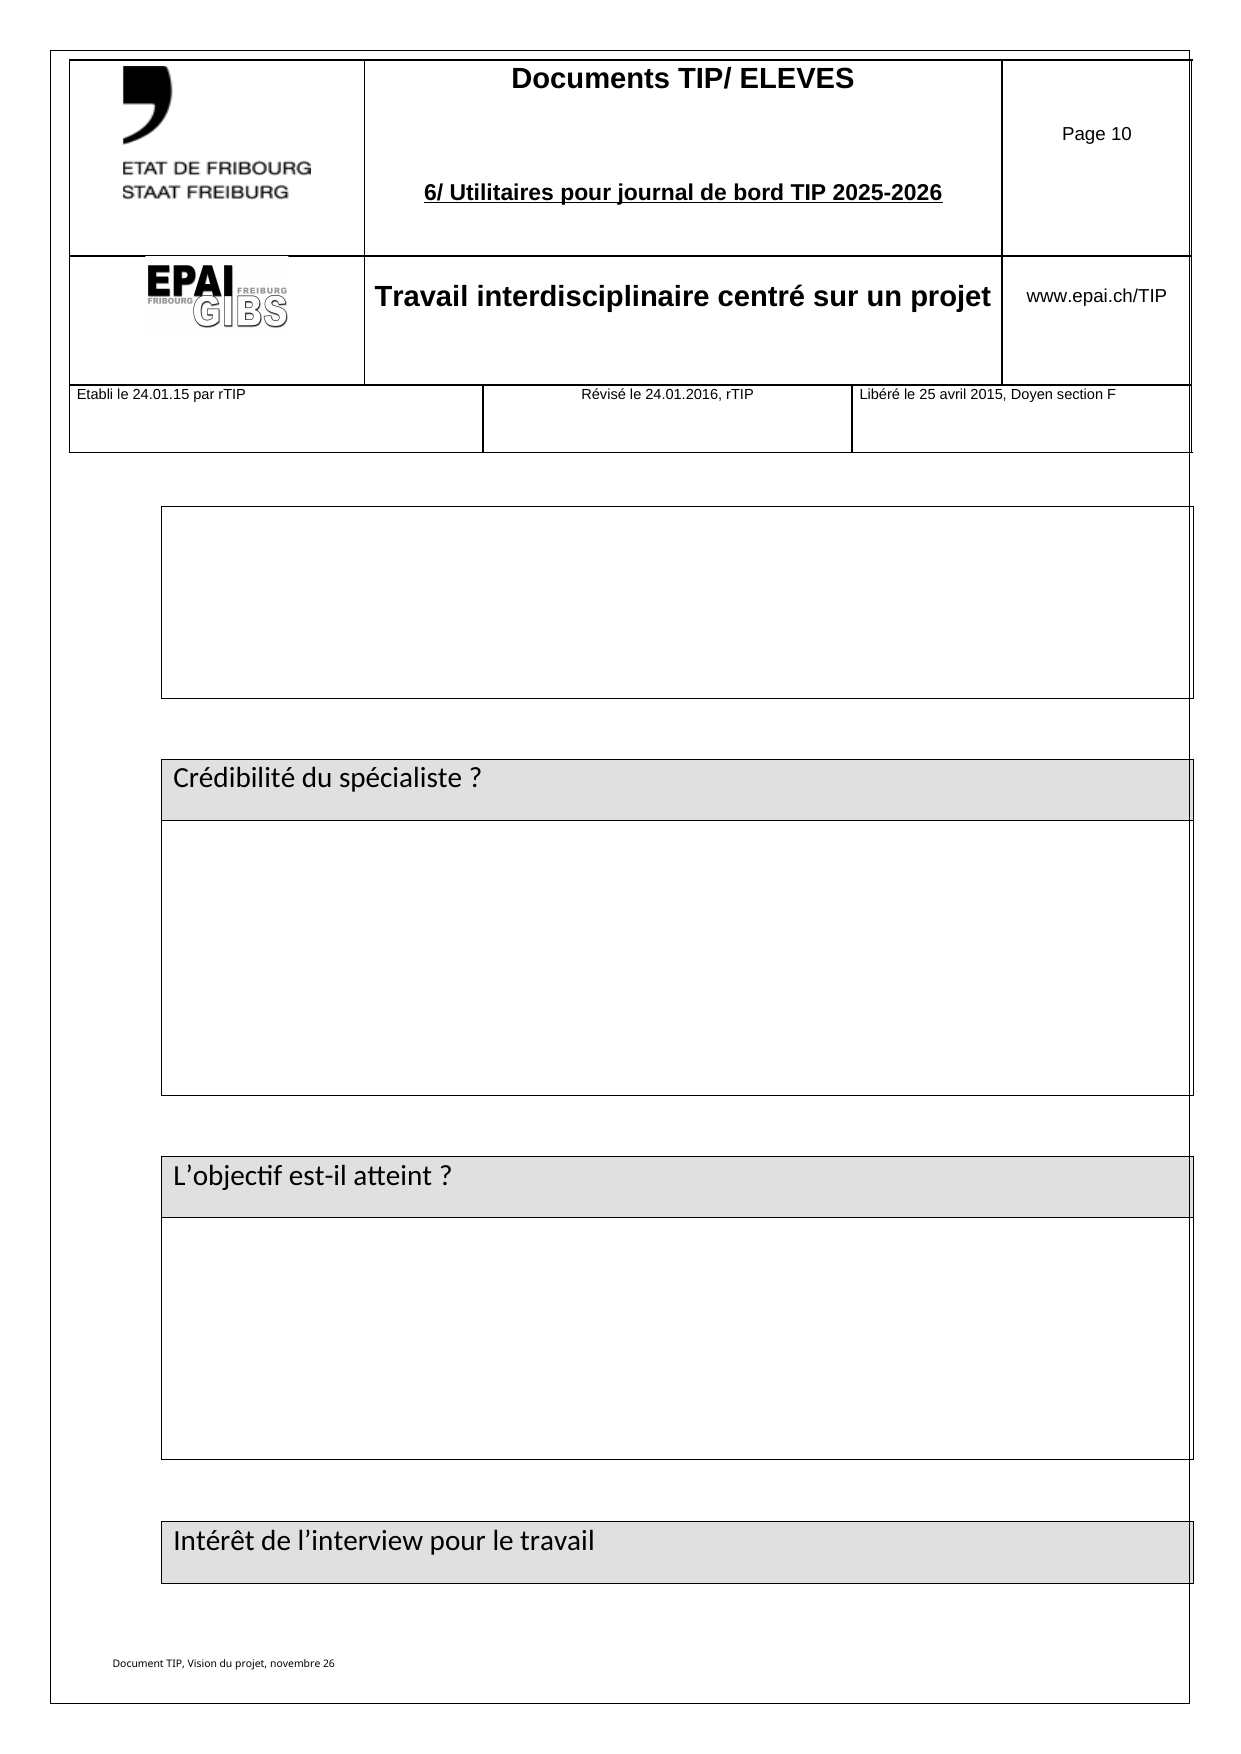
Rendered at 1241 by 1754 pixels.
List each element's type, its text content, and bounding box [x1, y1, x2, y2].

table_header Intérêt de l’interview pour le travail [162, 1522, 1189, 1583]
table_header L’objectif est-il atteint ? [162, 1157, 1189, 1217]
picture [145, 256, 289, 335]
picture [122, 66, 311, 200]
table_header Crédibilité du spécialiste ? [162, 760, 1189, 820]
table_cell [162, 821, 1189, 1095]
table_cell [162, 1218, 1189, 1458]
table_cell [162, 507, 1189, 697]
